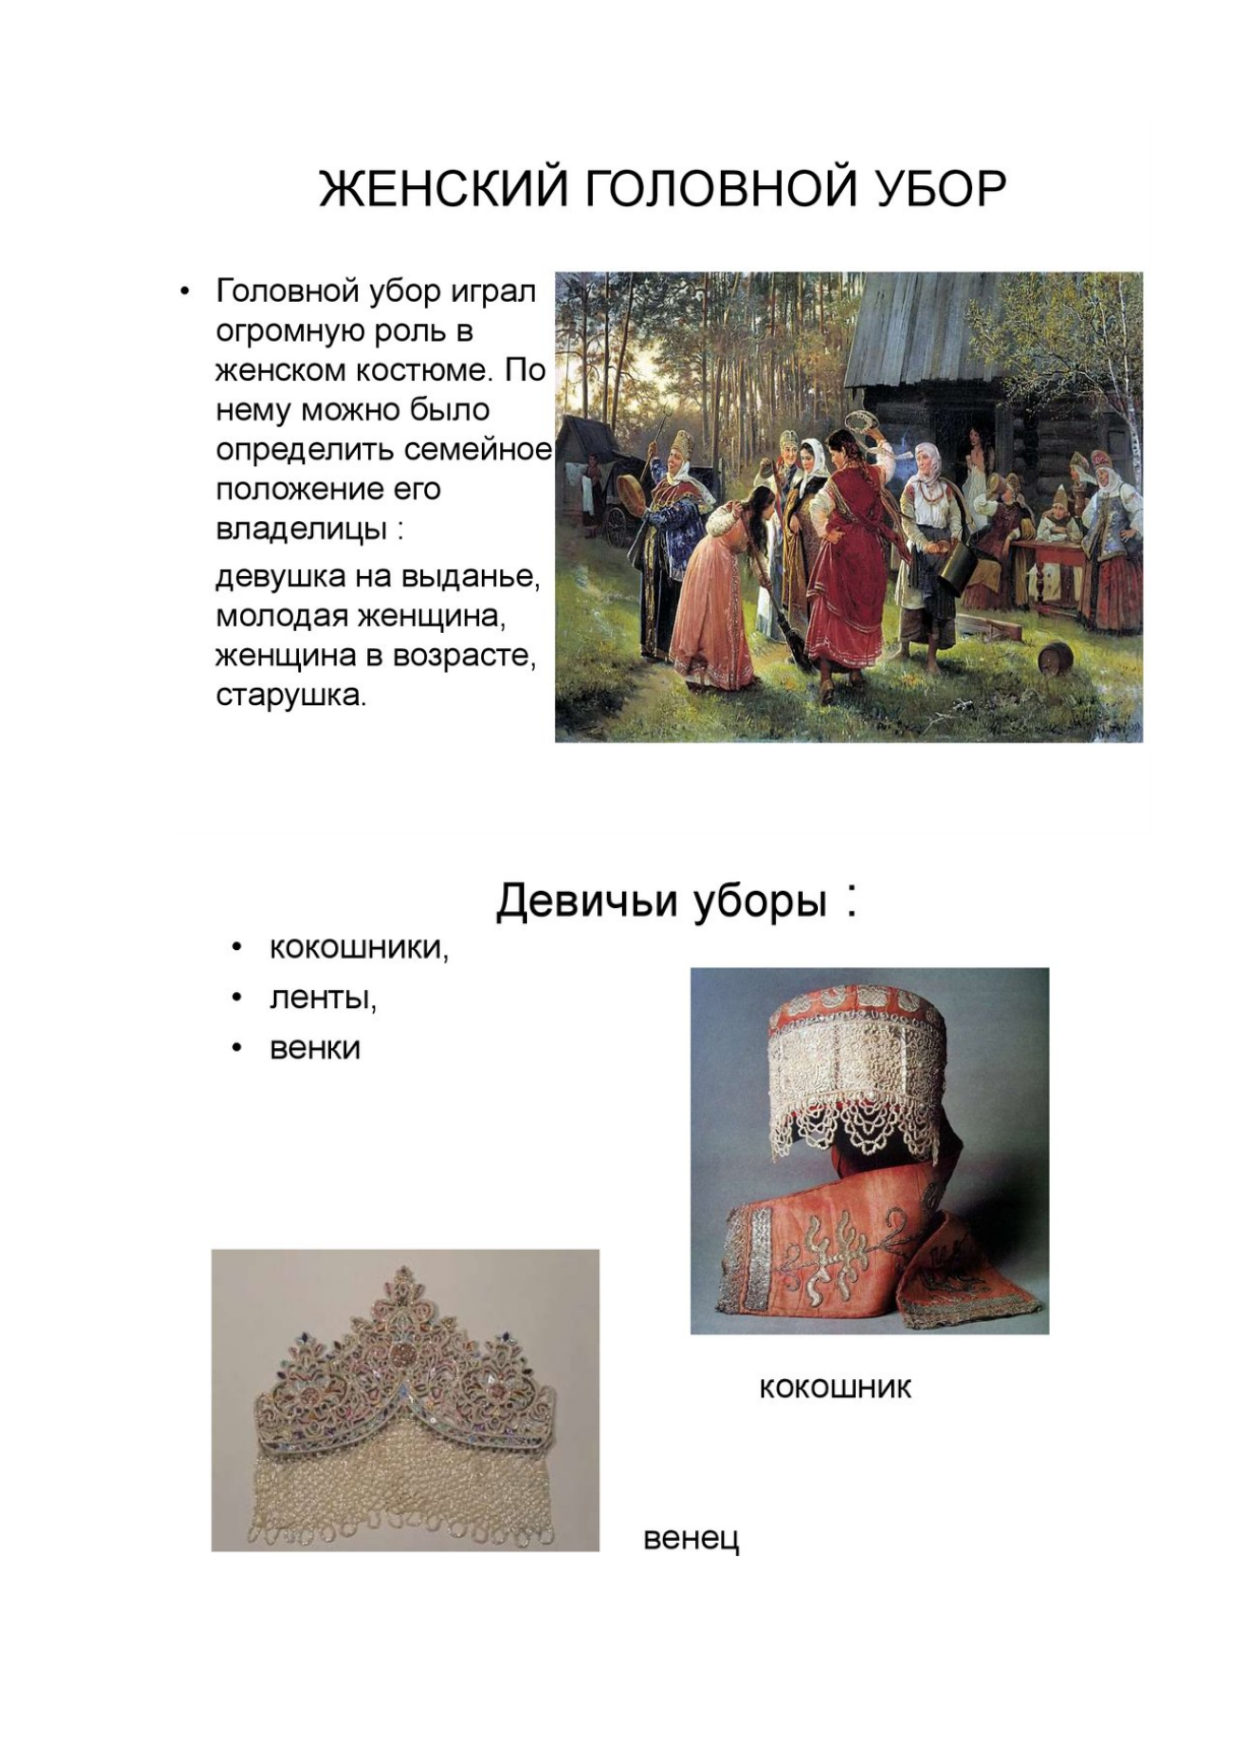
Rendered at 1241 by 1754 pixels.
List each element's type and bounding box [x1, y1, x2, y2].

picture [177, 118, 1152, 834]
picture [177, 852, 1152, 1612]
